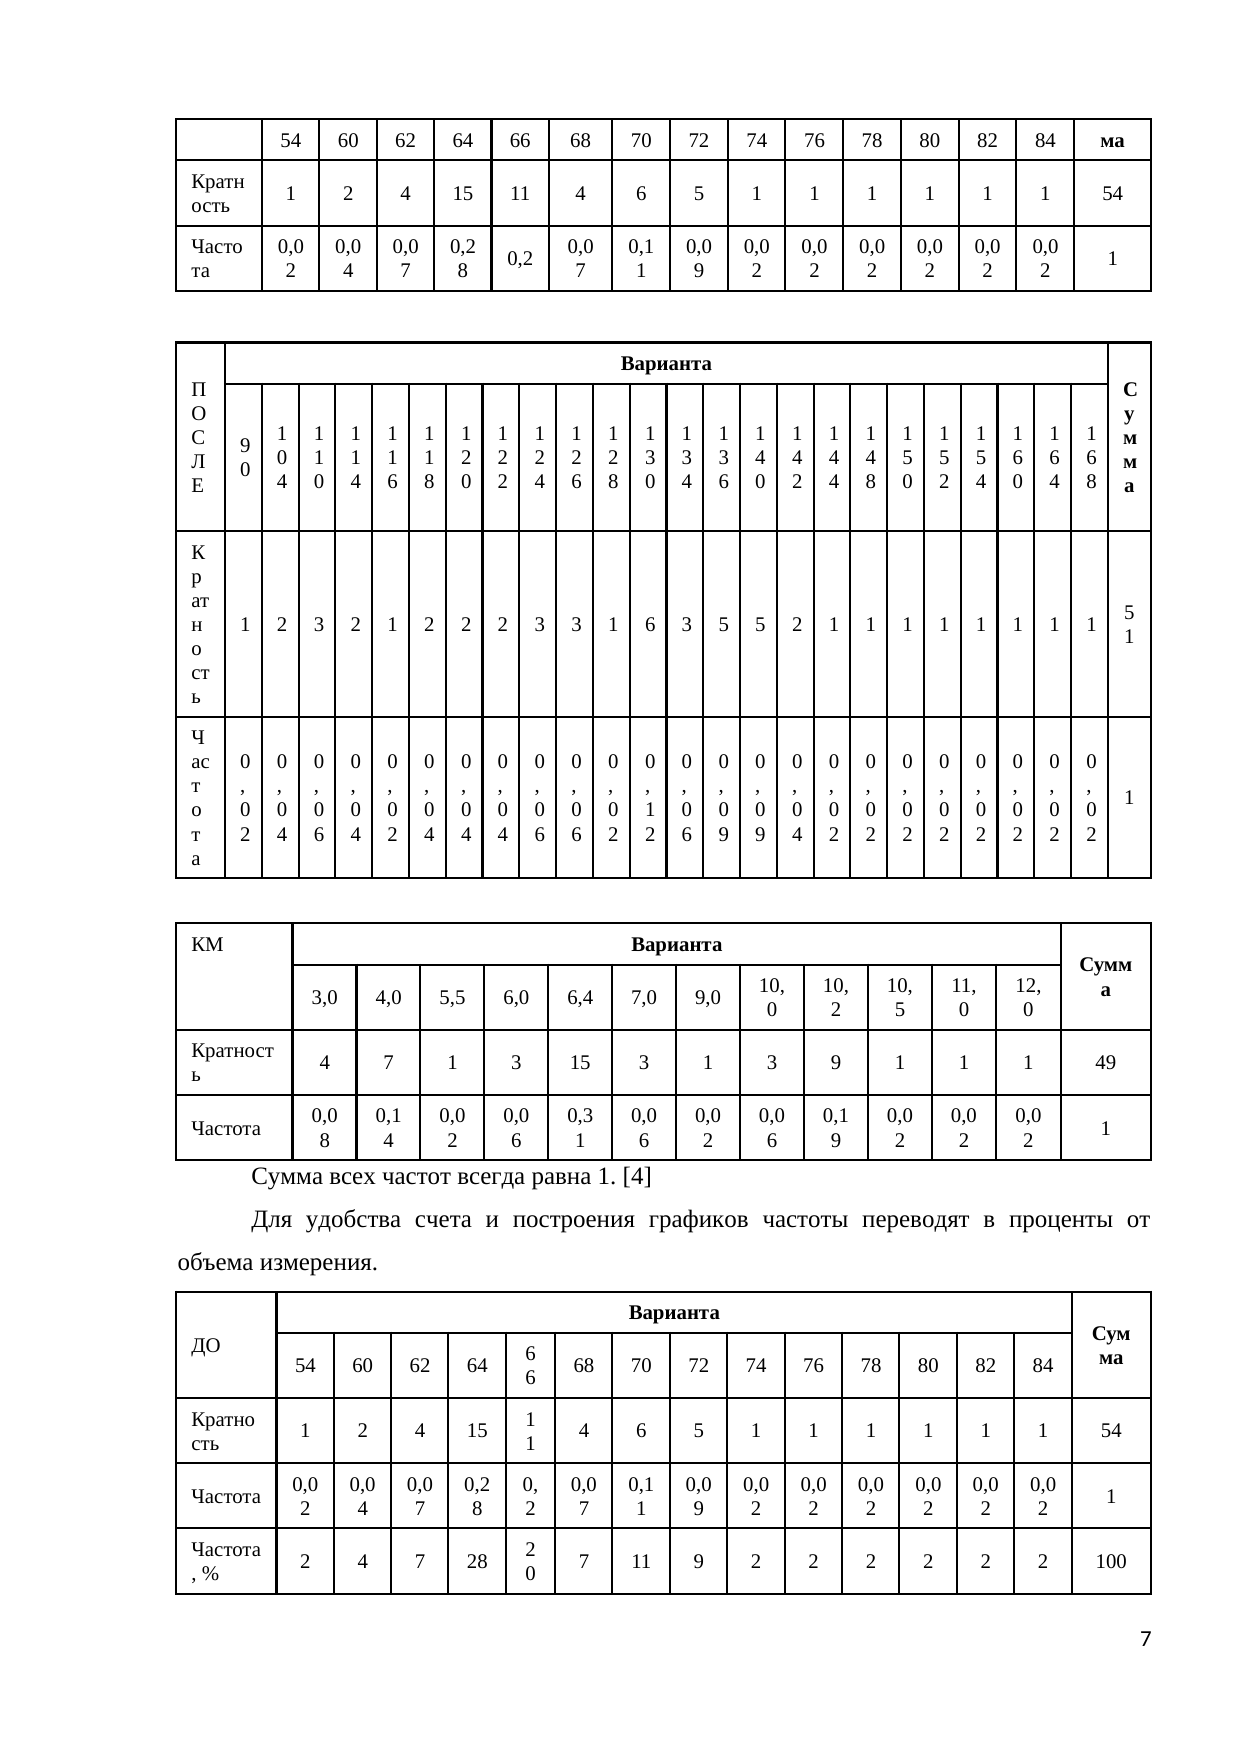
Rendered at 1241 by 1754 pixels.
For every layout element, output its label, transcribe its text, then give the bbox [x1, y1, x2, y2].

table_cell 1 [851, 532, 886, 716]
table_cell 1 [960, 161, 1015, 224]
table_cell 74 [728, 1334, 784, 1397]
table_cell 0,07 [378, 227, 433, 290]
table_cell 0,04 [335, 1464, 390, 1527]
table_cell 60 [320, 120, 376, 159]
table_cell 164 [1035, 385, 1070, 530]
table_cell 140 [741, 385, 776, 530]
table_cell Кратность [177, 532, 224, 716]
table_cell 0,2 [507, 1464, 554, 1527]
text Для удобства счета и построения графиков частоты переводят в проценты от объема измерения. [177, 1204, 1152, 1276]
table_cell 3 [741, 1031, 803, 1094]
table_cell 64 [449, 1334, 505, 1397]
table_cell 1 [1035, 532, 1070, 716]
table_cell 100 [1073, 1529, 1150, 1592]
table_cell 134 [668, 385, 702, 530]
table_cell 1 [1062, 1096, 1150, 1159]
table_cell 90 [226, 385, 261, 530]
table_cell 2 [263, 532, 298, 716]
table_cell 0,06 [557, 718, 592, 877]
table_cell 126 [557, 385, 592, 530]
table_cell 1 [1109, 718, 1150, 877]
table_cell 74 [729, 120, 784, 159]
table_cell 0,14 [358, 1096, 419, 1159]
table_cell 130 [631, 385, 665, 530]
table_cell 2 [320, 161, 376, 224]
table_cell 0,02 [1015, 1464, 1071, 1527]
table_cell 0,07 [556, 1464, 611, 1527]
table_cell 4 [335, 1529, 390, 1592]
table_cell 1 [677, 1031, 739, 1094]
table_cell 10,5 [869, 966, 931, 1029]
table_cell 144 [815, 385, 849, 530]
table_cell 1 [263, 161, 318, 224]
table_cell 0,02 [997, 1096, 1060, 1159]
table_cell 1 [278, 1399, 333, 1462]
table_cell 0,04 [447, 718, 481, 877]
table_cell 54 [263, 120, 318, 159]
table_cell 0,28 [449, 1464, 505, 1527]
table_cell 5,5 [421, 966, 483, 1029]
table_cell 11 [507, 1399, 554, 1462]
table_cell 70 [613, 120, 669, 159]
table_cell 1 [900, 1399, 956, 1462]
table_cell Кратность [177, 161, 261, 224]
table_cell 142 [778, 385, 813, 530]
table_cell 0,02 [902, 227, 958, 290]
table_cell 9,0 [677, 966, 739, 1029]
table_header ДО [177, 120, 261, 159]
table_cell 2 [1015, 1529, 1071, 1592]
table_cell 2 [778, 532, 813, 716]
table_cell 0,04 [320, 227, 376, 290]
table_cell 9 [805, 1031, 867, 1094]
table_cell 28 [449, 1529, 505, 1592]
table_cell 1 [421, 1031, 483, 1094]
table_cell 0,09 [704, 718, 739, 877]
table_cell 1 [925, 532, 960, 716]
table_cell 0,09 [671, 227, 727, 290]
table_cell 2 [728, 1529, 784, 1592]
table_cell 0,02 [1072, 718, 1107, 877]
table_cell 0,02 [373, 718, 408, 877]
table_cell 3,0 [294, 966, 355, 1029]
table_cell 0,02 [421, 1096, 483, 1159]
table_cell 2 [843, 1529, 898, 1592]
table_cell 0,02 [815, 718, 849, 877]
table_cell 0,02 [999, 718, 1033, 877]
table_header Сумма [1062, 924, 1150, 1029]
table_cell 0,02 [729, 227, 784, 290]
table_cell 0,09 [671, 1464, 726, 1527]
table_cell 0,02 [594, 718, 629, 877]
table_cell 54 [1075, 161, 1150, 224]
table_cell 136 [704, 385, 739, 530]
table_cell 148 [851, 385, 886, 530]
table_cell 1 [373, 532, 408, 716]
table_cell 2 [786, 1529, 841, 1592]
table_cell 54 [278, 1334, 333, 1397]
table_cell 51 [1109, 532, 1150, 716]
table_cell 0,04 [336, 718, 371, 877]
table_cell 0,02 [226, 718, 261, 877]
table_cell 1 [729, 161, 784, 224]
table_cell 2 [447, 532, 481, 716]
table_cell 7 [358, 1031, 419, 1094]
table_cell 62 [392, 1334, 447, 1397]
table_cell 1 [958, 1399, 1013, 1462]
table_cell 15 [549, 1031, 611, 1094]
table_cell 104 [263, 385, 298, 530]
table_cell 110 [300, 385, 334, 530]
table_cell 5 [671, 161, 727, 224]
table_cell 1 [869, 1031, 931, 1094]
table_cell 2 [900, 1529, 956, 1592]
table_cell 68 [556, 1334, 611, 1397]
table_cell 11,0 [933, 966, 995, 1029]
table_cell 68 [550, 120, 611, 159]
table_cell Частота [177, 227, 261, 290]
table_cell 3 [485, 1031, 547, 1094]
table_cell 10,2 [805, 966, 867, 1029]
table_cell 0,02 [786, 1464, 841, 1527]
table_cell 0,02 [786, 227, 842, 290]
table_cell 0,02 [851, 718, 886, 877]
table_cell 1 [786, 161, 842, 224]
table_cell 20 [507, 1529, 554, 1592]
table_cell 0,02 [900, 1464, 956, 1527]
table_cell 5 [704, 532, 739, 716]
table_cell 1 [1017, 161, 1073, 224]
table_cell 78 [844, 120, 900, 159]
table_cell 120 [447, 385, 481, 530]
table_cell 1 [888, 532, 923, 716]
table_cell 0,02 [843, 1464, 898, 1527]
table_cell 15 [435, 161, 490, 224]
table_cell 11 [613, 1529, 669, 1592]
table_cell 118 [410, 385, 445, 530]
table_cell 0,02 [728, 1464, 784, 1527]
table_header ДО [177, 1293, 275, 1397]
table_cell 0,04 [410, 718, 445, 877]
table_cell 6,0 [485, 966, 547, 1029]
table_cell Частота [177, 718, 224, 877]
table_cell 62 [378, 120, 433, 159]
table_cell 0,06 [613, 1096, 675, 1159]
table_cell 5 [671, 1399, 726, 1462]
table_cell 1 [844, 161, 900, 224]
table_cell 0,02 [677, 1096, 739, 1159]
table_cell 150 [888, 385, 923, 530]
table_cell 1 [594, 532, 629, 716]
table_cell 0,06 [300, 718, 334, 877]
text Сумма всех частот всегда равна 1. [4] [177, 1161, 1152, 1190]
table_header П О С Л Е [177, 344, 224, 530]
table_cell 0,31 [549, 1096, 611, 1159]
table_cell 1 [843, 1399, 898, 1462]
table_cell 1 [1075, 227, 1150, 290]
table_cell 0,07 [550, 227, 611, 290]
table_cell 4 [556, 1399, 611, 1462]
table_cell 84 [1015, 1334, 1071, 1397]
table_cell 0,02 [888, 718, 923, 877]
table_cell 82 [960, 120, 1015, 159]
table_cell 1 [1072, 532, 1107, 716]
table_cell 11 [493, 161, 548, 224]
table_cell 0,02 [960, 227, 1015, 290]
table_cell 122 [484, 385, 518, 530]
table_cell 1 [997, 1031, 1060, 1094]
table_cell 54 [1073, 1399, 1150, 1462]
table_cell 1 [815, 532, 849, 716]
table_cell 84 [1017, 120, 1073, 159]
table_header Варианта [278, 1293, 1071, 1332]
table_cell 154 [962, 385, 996, 530]
table_cell 124 [520, 385, 555, 530]
table_cell 12,0 [997, 966, 1060, 1029]
table_cell 0,11 [613, 227, 669, 290]
table_cell 80 [900, 1334, 956, 1397]
table_cell 15 [449, 1399, 505, 1462]
table_cell 3 [557, 532, 592, 716]
table_cell 3 [668, 532, 702, 716]
table_cell 0,12 [631, 718, 665, 877]
table_cell Частота [177, 1464, 275, 1527]
table_cell 2 [958, 1529, 1013, 1592]
table_cell 0,28 [435, 227, 490, 290]
table_cell 6,4 [549, 966, 611, 1029]
table_cell 152 [925, 385, 960, 530]
table_header Сумма [1075, 120, 1150, 159]
table_cell 1 [933, 1031, 995, 1094]
table_cell 1 [1073, 1464, 1150, 1527]
table_cell 0,06 [741, 1096, 803, 1159]
table_cell 4 [294, 1031, 355, 1094]
table_header Сумма [1109, 344, 1150, 530]
table_cell 0,04 [778, 718, 813, 877]
table_cell 0,08 [294, 1096, 355, 1159]
table_cell 0,02 [925, 718, 960, 877]
table_cell 2 [410, 532, 445, 716]
table_cell 4 [392, 1399, 447, 1462]
table_cell 6 [613, 1399, 669, 1462]
table_cell 0,02 [958, 1464, 1013, 1527]
table_cell 0,02 [1035, 718, 1070, 877]
table_cell 9 [671, 1529, 726, 1592]
table_cell 116 [373, 385, 408, 530]
table_cell 0,06 [668, 718, 702, 877]
table_cell 60 [335, 1334, 390, 1397]
table_header Варианта [226, 344, 1107, 382]
table_cell 128 [594, 385, 629, 530]
table_cell 72 [671, 1334, 726, 1397]
table_cell 4 [378, 161, 433, 224]
table_cell 6 [631, 532, 665, 716]
table_cell 4 [550, 161, 611, 224]
table_cell 0,02 [844, 227, 900, 290]
table_cell 78 [843, 1334, 898, 1397]
table_cell Кратность [177, 1399, 275, 1462]
table_cell Частота, % [177, 1529, 275, 1592]
table_cell 2 [335, 1399, 390, 1462]
table_cell 1 [999, 532, 1033, 716]
table_cell 0,02 [278, 1464, 333, 1527]
table_cell Кратность [177, 1031, 291, 1094]
table_cell 1 [1015, 1399, 1071, 1462]
table_cell 0,02 [263, 227, 318, 290]
table_cell 0,04 [263, 718, 298, 877]
table_cell 0,02 [869, 1096, 931, 1159]
table_cell 1 [728, 1399, 784, 1462]
table_cell 10,0 [741, 966, 803, 1029]
table_cell 0,2 [493, 227, 548, 290]
table_cell 114 [336, 385, 371, 530]
table_cell 0,02 [933, 1096, 995, 1159]
table_cell 0,06 [485, 1096, 547, 1159]
table_cell 4,0 [358, 966, 419, 1029]
table_cell 66 [507, 1334, 554, 1397]
table_cell 0,02 [962, 718, 996, 877]
table_cell 1 [226, 532, 261, 716]
table_cell 6 [613, 161, 669, 224]
table_cell 80 [902, 120, 958, 159]
table_cell 72 [671, 120, 727, 159]
table_cell 66 [493, 120, 548, 159]
table_cell 0,04 [484, 718, 518, 877]
table_cell 7 [392, 1529, 447, 1592]
table_cell 2 [484, 532, 518, 716]
table_cell 76 [786, 1334, 841, 1397]
table_cell 2 [336, 532, 371, 716]
table_cell 168 [1072, 385, 1107, 530]
table_cell 5 [741, 532, 776, 716]
table_cell 82 [958, 1334, 1013, 1397]
table_cell 1 [786, 1399, 841, 1462]
table_header Сумма [1073, 1293, 1150, 1397]
table_header КМ [177, 924, 291, 1029]
table_cell 3 [520, 532, 555, 716]
table_cell 7,0 [613, 966, 675, 1029]
table_cell 0,06 [520, 718, 555, 877]
table_cell 2 [278, 1529, 333, 1592]
table_cell 70 [613, 1334, 669, 1397]
table_cell 1 [962, 532, 996, 716]
table_cell 7 [556, 1529, 611, 1592]
table_cell 1 [902, 161, 958, 224]
table_cell Частота [177, 1096, 291, 1159]
table_cell 0,09 [741, 718, 776, 877]
table_cell 76 [786, 120, 842, 159]
table_cell 0,07 [392, 1464, 447, 1527]
table_cell 3 [613, 1031, 675, 1094]
table_cell 160 [999, 385, 1033, 530]
table_header Варианта [294, 924, 1060, 963]
table_cell 49 [1062, 1031, 1150, 1094]
table_cell 64 [435, 120, 490, 159]
table_cell 0,19 [805, 1096, 867, 1159]
table_cell 3 [300, 532, 334, 716]
table_cell 0,11 [613, 1464, 669, 1527]
table_cell 0,02 [1017, 227, 1073, 290]
